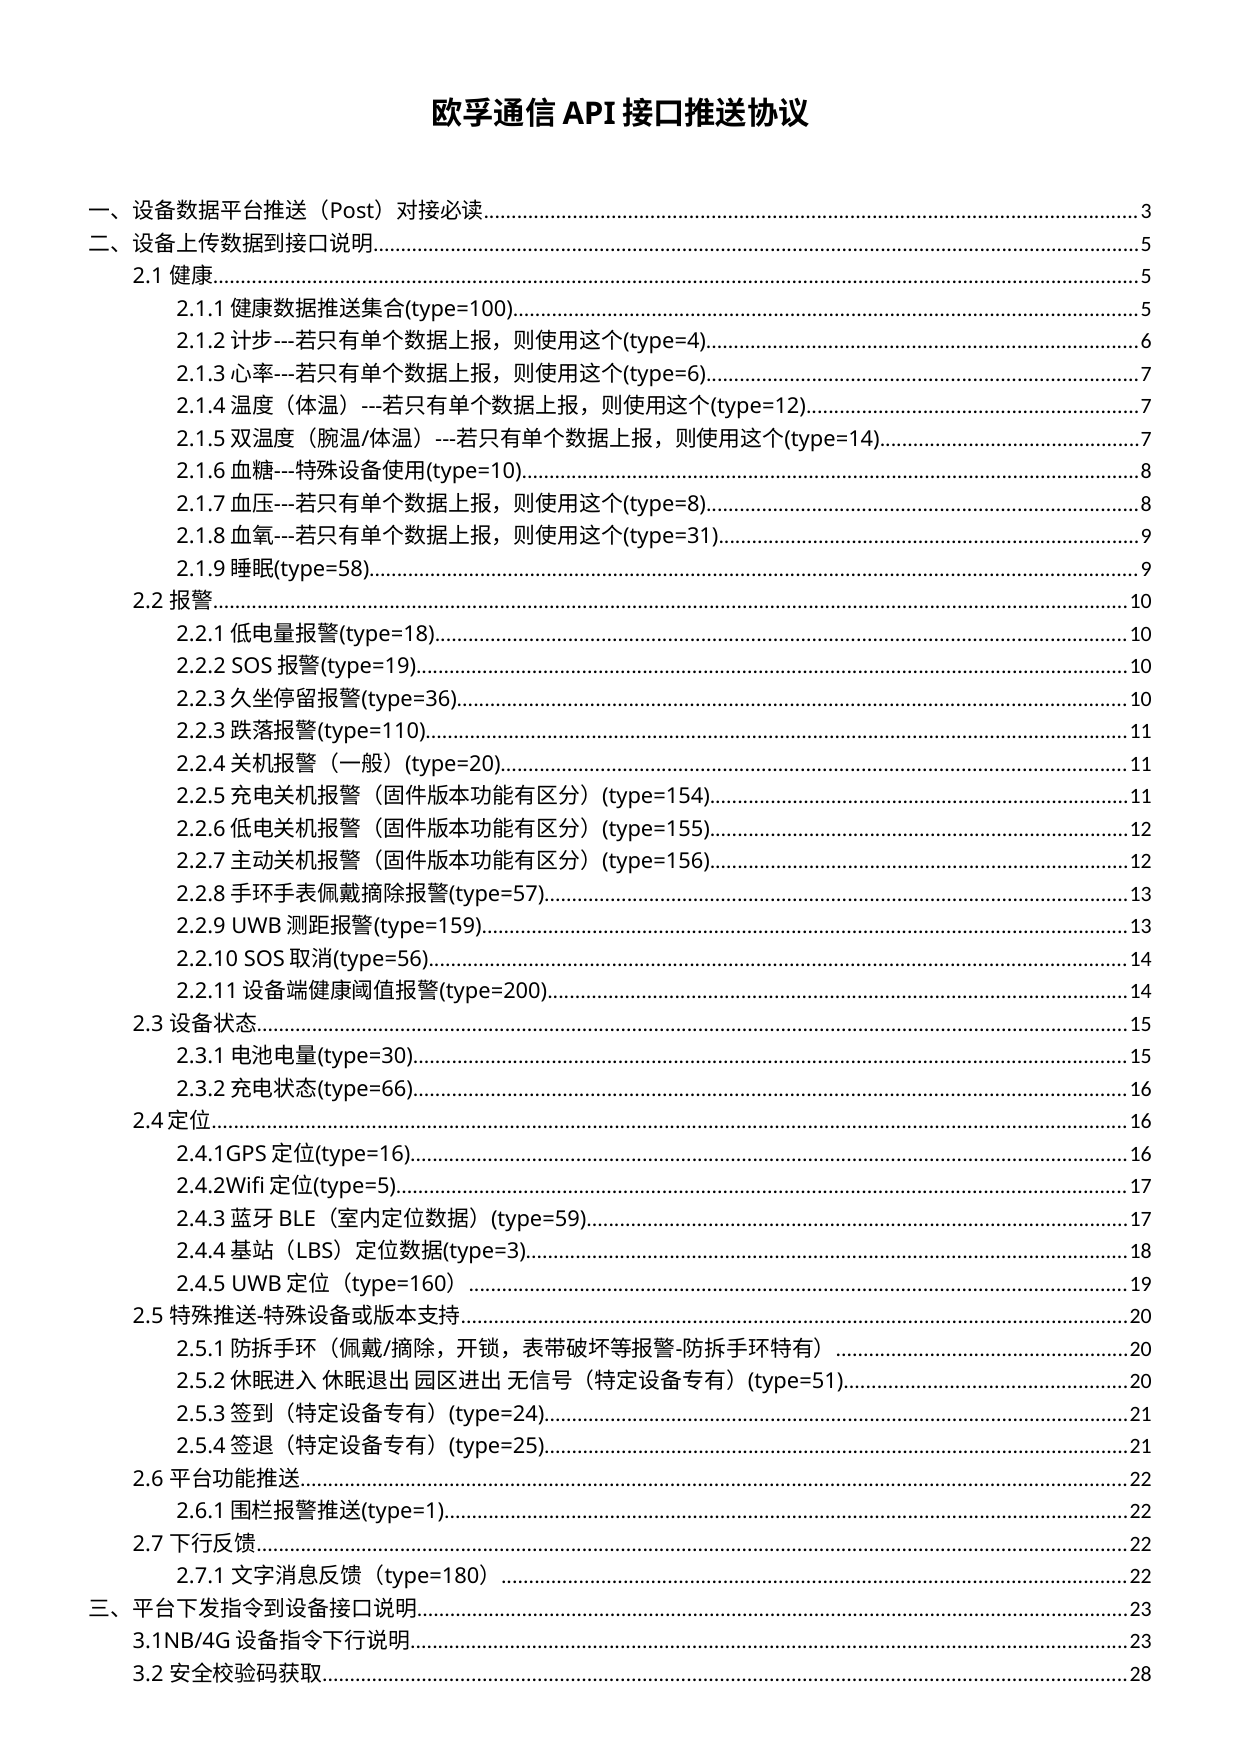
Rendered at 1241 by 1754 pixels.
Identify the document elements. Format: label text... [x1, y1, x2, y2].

text 欧孚通信API接口推送协议 [89, 78, 1152, 143]
